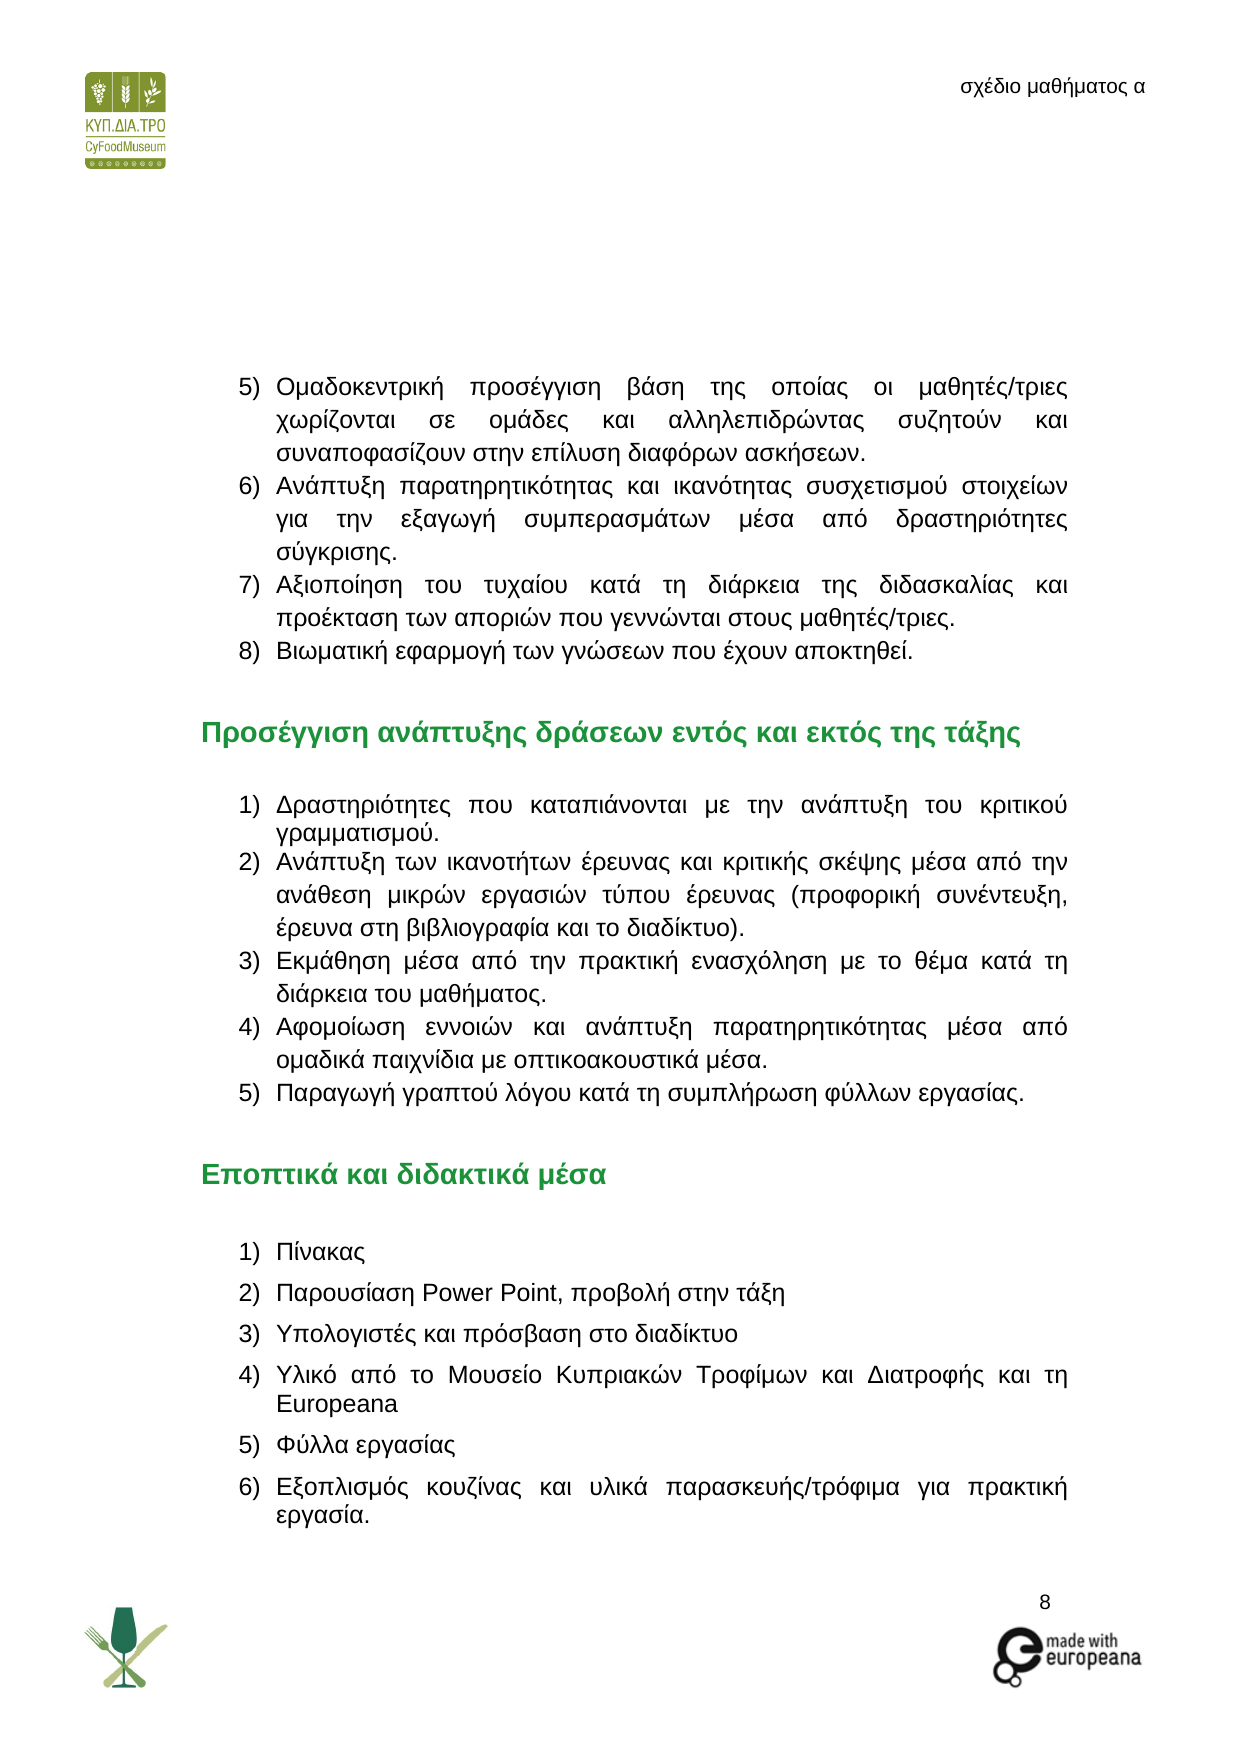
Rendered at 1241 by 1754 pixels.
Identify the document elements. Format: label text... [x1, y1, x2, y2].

picture [85, 72, 166, 169]
list Αφομοίωση εννοιών και ανάπτυξη παρατηρητικότητας μέσα από ομαδικά παιχνίδια με οπτικοακουστικά μέσα. [238, 1012, 1069, 1074]
list Εκμάθηση μέσα από την πρακτική ενασχόληση με το θέμα κατά τη διάρκεια του μαθήματος. [238, 946, 1069, 1008]
list Αξιοποίηση του τυχαίου κατά τη διάρκεια της διδασκαλίας και προέκταση των αποριών που γεννώνται στους μαθητές/τριες. [238, 570, 1069, 632]
picture [80, 1602, 171, 1691]
list Βιωματική εφαρμογή των γνώσεων που έχουν αποκτηθεί. [238, 636, 1069, 665]
list Παρουσίαση Power Point, προβολή στην τάξη [238, 1278, 1069, 1307]
list Ανάπτυξη των ικανοτήτων έρευνας και κριτικής σκέψης μέσα από την ανάθεση μικρών εργασιών τύπου έρευνας (προφορική συνέντευξη, έρευνα στη βιβλιογραφία και το διαδίκτυο). [238, 847, 1069, 942]
list Παραγωγή γραπτού λόγου κατά τη συμπλήρωση φύλλων εργασίας. [238, 1078, 1069, 1107]
list Υλικό από το Μουσείο Κυπριακών Τροφίμων και Διατροφής και τη Europeana [238, 1360, 1069, 1418]
picture [980, 1616, 1149, 1694]
list Φύλλα εργασίας [238, 1430, 1069, 1459]
subtitle Προσέγγιση ανάπτυξης δράσεων εντός και εκτός της τάξης [201, 715, 1069, 748]
subtitle Εποπτικά και διδακτικά μέσα [201, 1157, 1069, 1190]
list Πίνακας [238, 1237, 1069, 1265]
list Δραστηριότητες που καταπιάνονται με την ανάπτυξη του κριτικού γραμματισμού. [238, 789, 1069, 847]
list Υπολογιστές και πρόσβαση στο διαδίκτυο [238, 1319, 1069, 1348]
list Ομαδοκεντρική προσέγγιση βάση της οποίας οι μαθητές/τριες χωρίζονται σε ομάδες και αλληλεπιδρώντας συζητούν και συναποφασίζουν στην επίλυση διαφόρων ασκήσεων. [238, 372, 1069, 467]
list Εξοπλισμός κουζίνας και υλικά παρασκευής/τρόφιμα για πρακτική εργασία. [238, 1472, 1069, 1529]
list Ανάπτυξη παρατηρητικότητας και ικανότητας συσχετισμού στοιχείων για την εξαγωγή συμπερασμάτων μέσα από δραστηριότητες σύγκρισης. [238, 471, 1069, 566]
